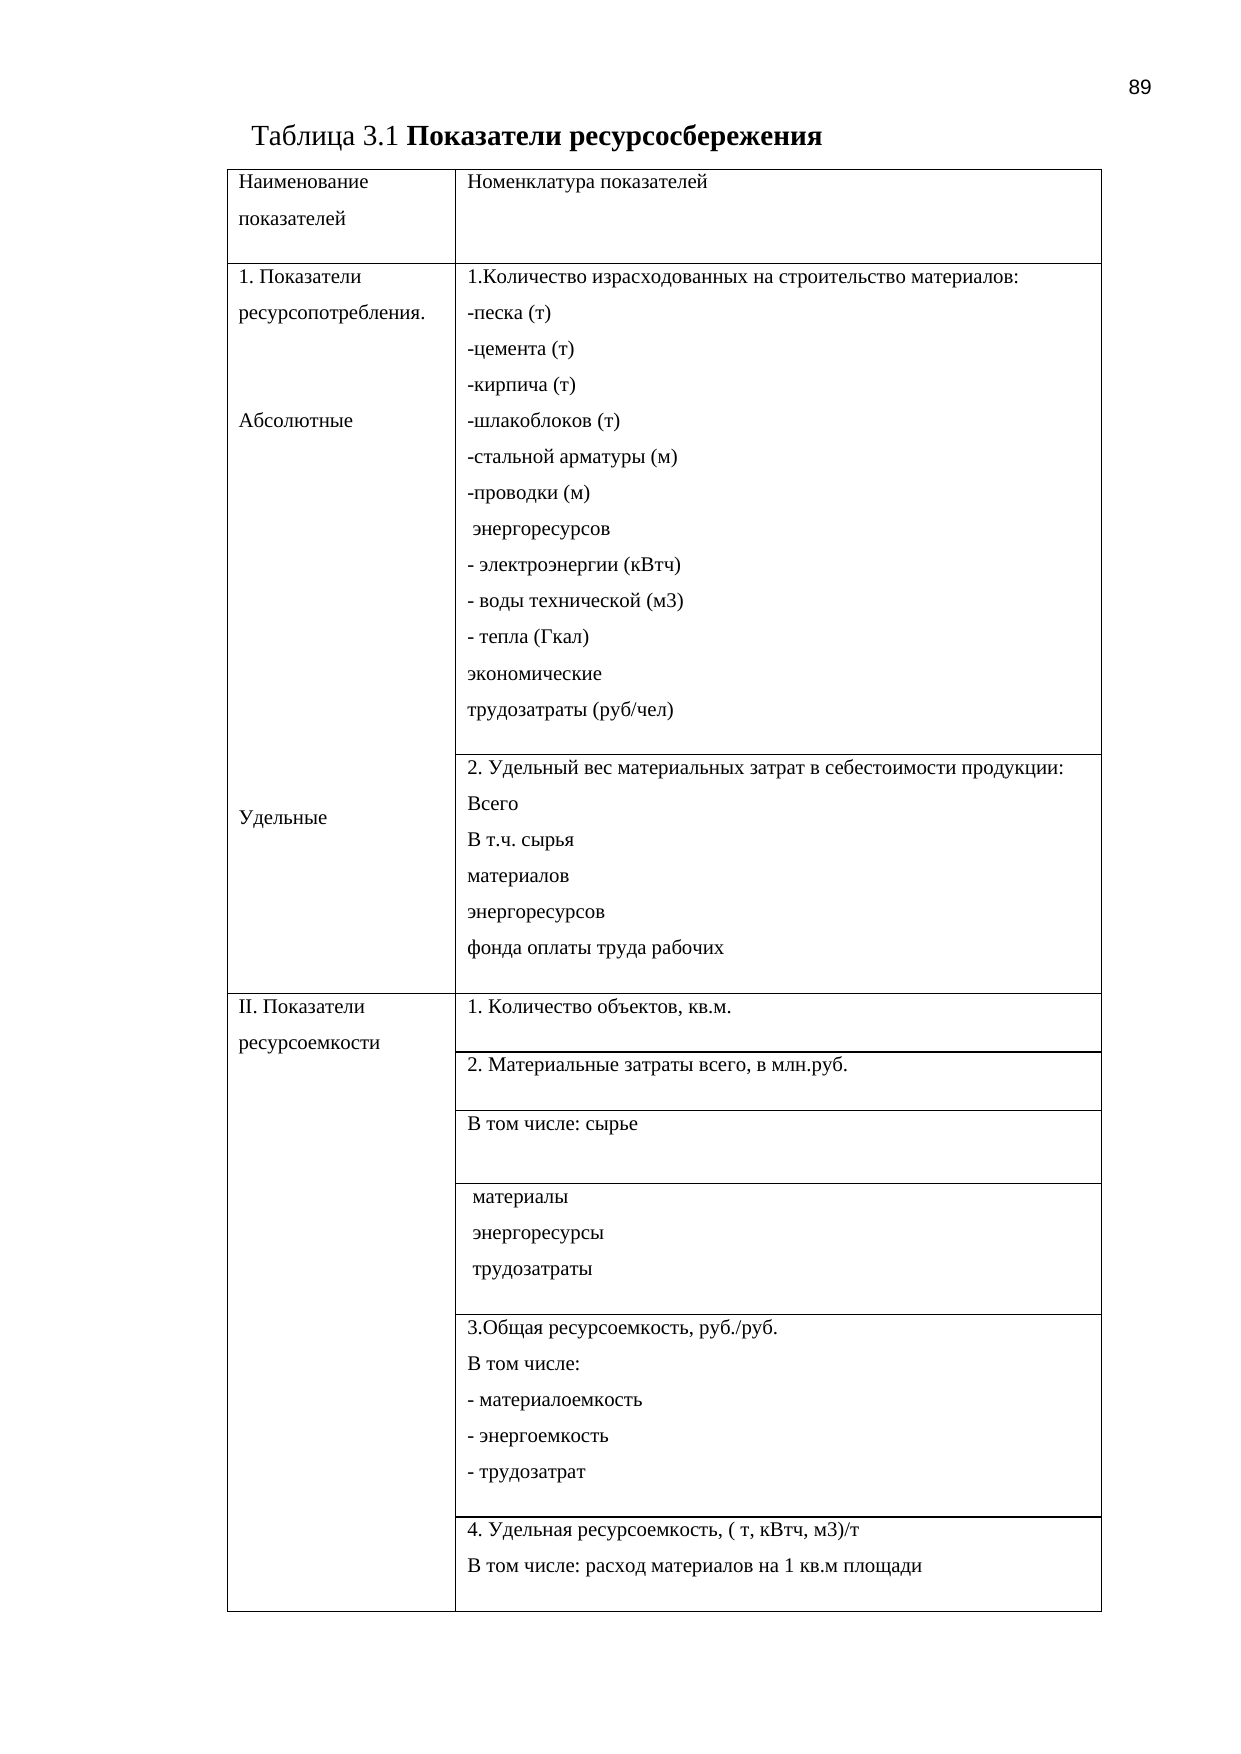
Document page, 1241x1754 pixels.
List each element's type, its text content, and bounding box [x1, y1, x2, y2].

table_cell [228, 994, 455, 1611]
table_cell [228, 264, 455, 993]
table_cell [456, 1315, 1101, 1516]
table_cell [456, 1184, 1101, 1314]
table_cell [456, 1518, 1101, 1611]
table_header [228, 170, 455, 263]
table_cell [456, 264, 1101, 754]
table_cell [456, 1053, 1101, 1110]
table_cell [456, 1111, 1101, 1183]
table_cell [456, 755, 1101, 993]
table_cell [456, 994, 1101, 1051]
text Таблица 3.1 Показатели ресурсосбережения [177, 118, 1152, 152]
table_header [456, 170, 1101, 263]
